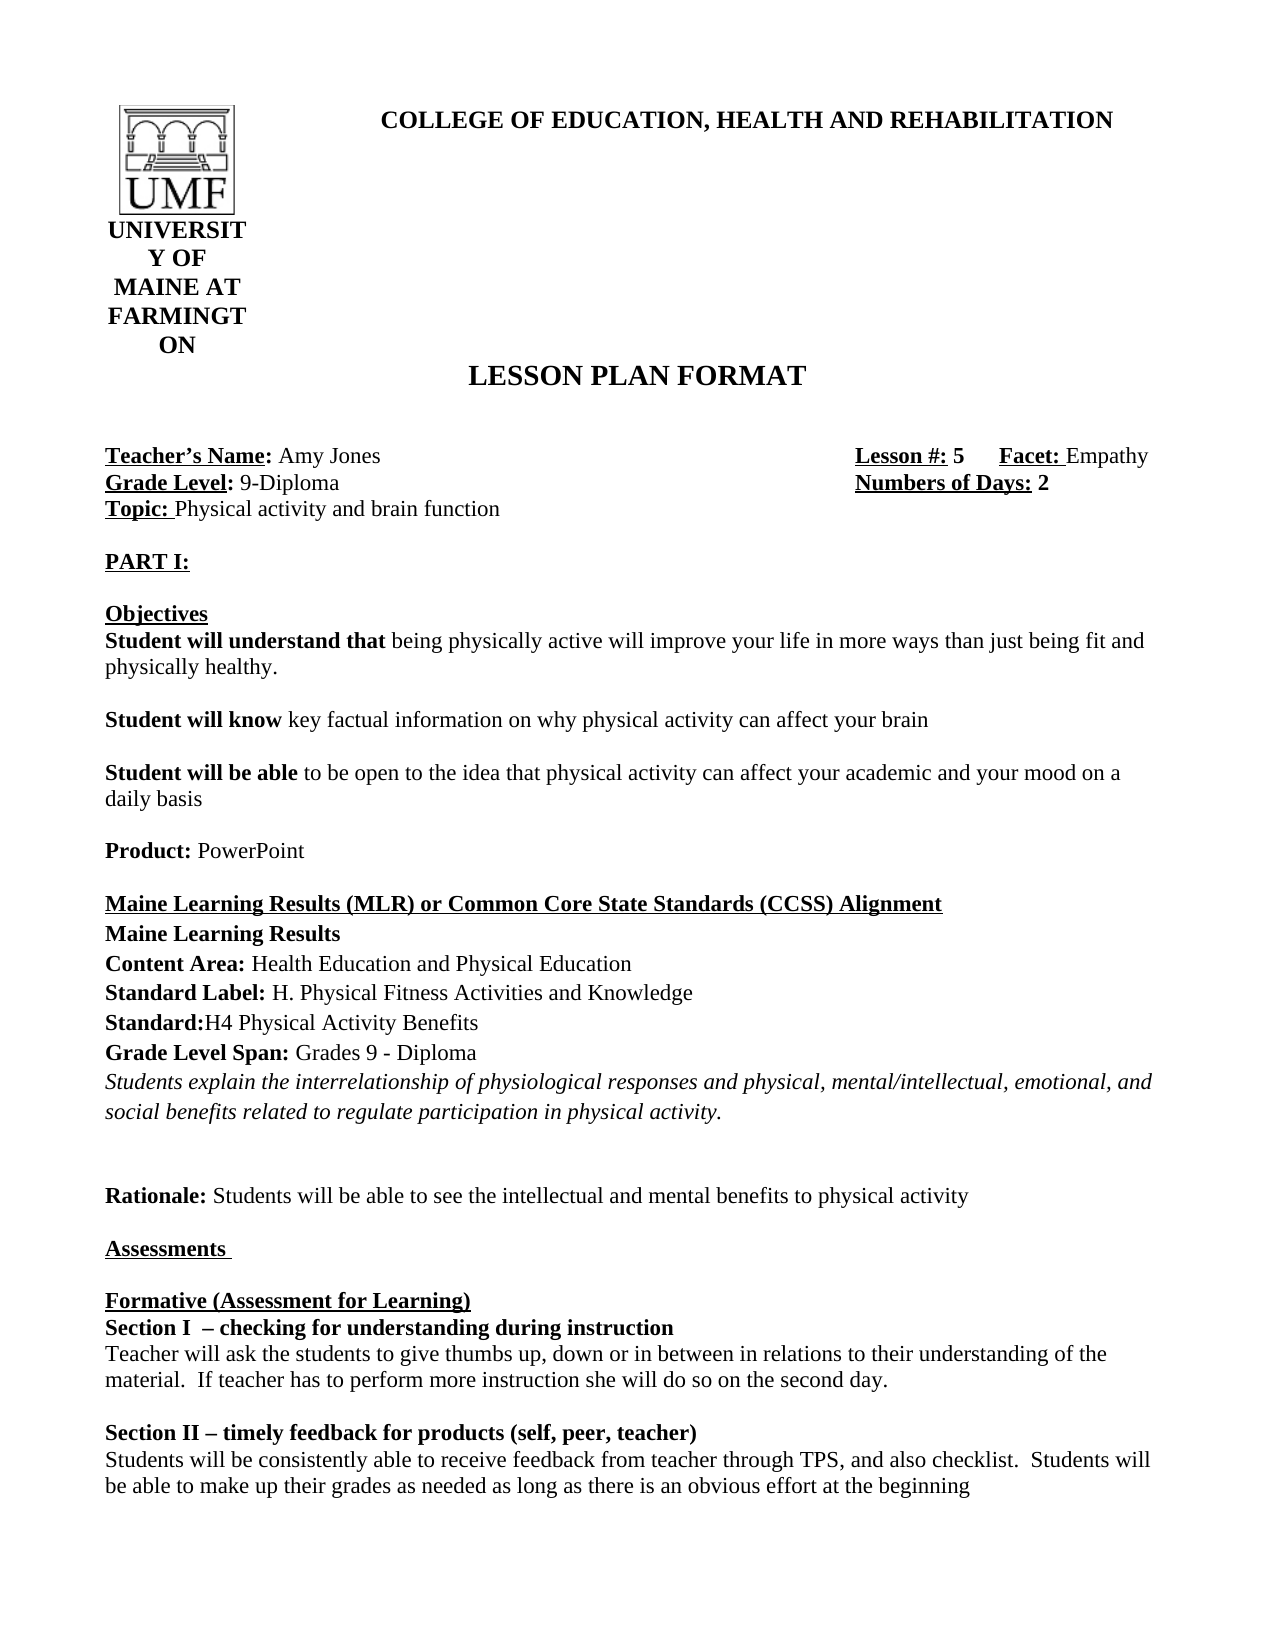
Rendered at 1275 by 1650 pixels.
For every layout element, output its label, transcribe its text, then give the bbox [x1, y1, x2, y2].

text Section I – checking for understanding during instruction [105, 1314, 1170, 1340]
text Student will know key factual information on why physical activity can affect your brain [105, 706, 1170, 732]
text Teacher’s Name: Amy Jones Lesson #: 5 Facet: Empathy [105, 442, 1170, 469]
text Product: PowerPoint [105, 838, 1170, 864]
text Teacher will ask the students to give thumbs up, down or in between in relations to their understanding of the material. If teacher has to perform more instruction she will do so on the second day. [105, 1340, 1170, 1393]
text Section II – timely feedback for products (self, peer, teacher) [105, 1419, 1170, 1446]
text PART I: [105, 548, 1170, 574]
text Content Area: Health Education and Physical Education [105, 946, 1170, 976]
text Maine Learning Results (MLR) or Common Core State Standards (CCSS) Alignment [105, 890, 1170, 917]
text Topic: Physical activity and brain function [105, 495, 1170, 521]
text Grade Level: 9-Diploma Numbers of Days: 2 [105, 469, 1170, 495]
text LESSON PLAN FORMAT [105, 358, 1170, 392]
text Student will be able to be open to the idea that physical activity can affect your academic and your mood on a daily basis [105, 758, 1170, 811]
text COLLEGE OF EDUCATION, HEALTH AND REHABILITATION [324, 105, 1170, 134]
text Rationale: Students will be able to see the intellectual and mental benefits to physical activity [105, 1182, 1170, 1208]
text Standard Label: H. Physical Fitness Activities and Knowledge [105, 976, 1170, 1006]
text Maine Learning Results [105, 917, 1170, 946]
text Students explain the interrelationship of physiological responses and physical, mental/intellectual, emotional, and social benefits related to regulate participation in physical activity. [105, 1065, 1170, 1124]
text Objectives [105, 600, 1170, 627]
text Grade Level Span: Grades 9 - Diploma [105, 1035, 1170, 1065]
text Student will understand that being physically active will improve your life in more ways than just being fit and physically healthy. [105, 627, 1170, 679]
text Students will be consistently able to receive feedback from teacher through TPS, and also checklist. Students will be able to make up their grades as needed as long as there is an obvious effort at the beginning [105, 1446, 1170, 1498]
text Assessments [105, 1235, 1170, 1261]
picture [119, 105, 235, 215]
text Formative (Assessment for Learning) [105, 1287, 1170, 1314]
text Standard:H4 Physical Activity Benefits [105, 1006, 1170, 1035]
